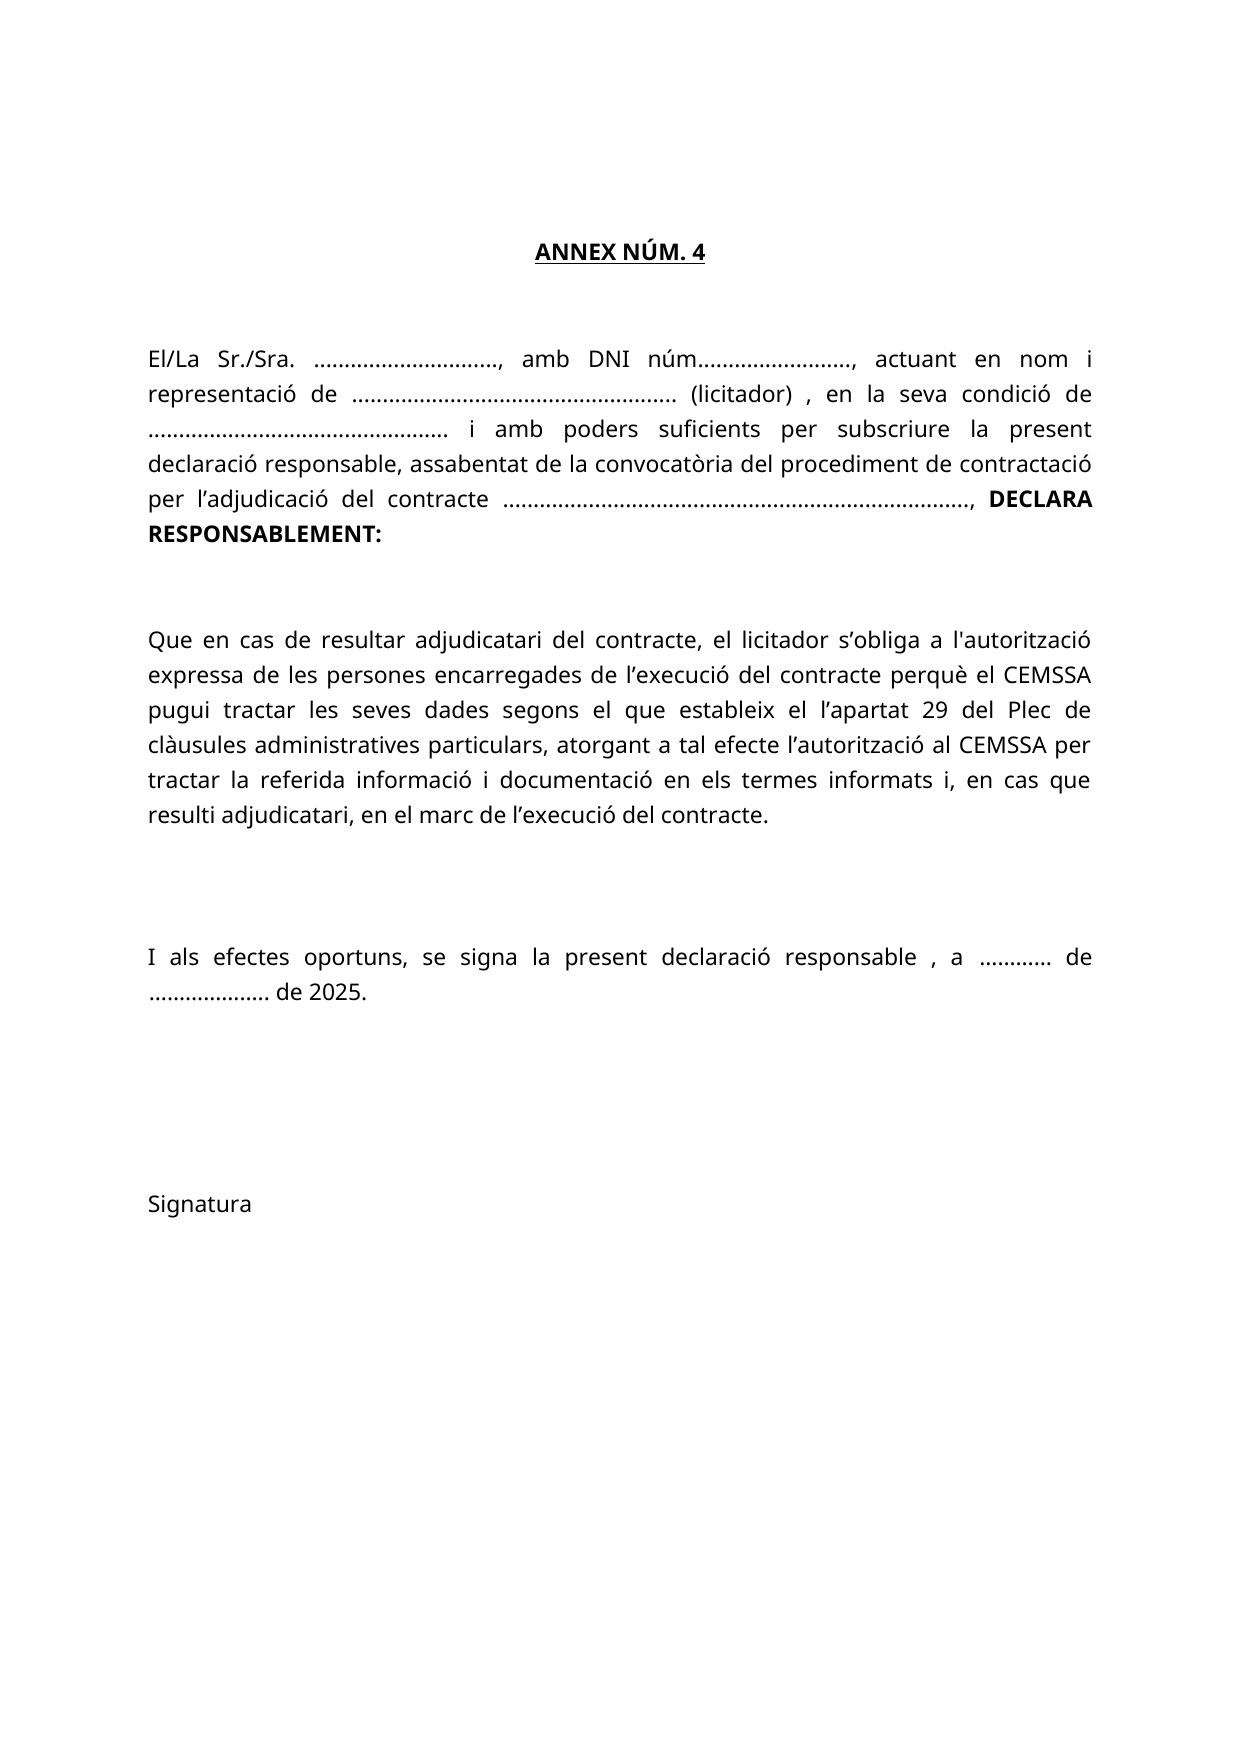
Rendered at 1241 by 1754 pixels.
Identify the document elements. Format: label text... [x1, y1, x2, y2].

text El/La Sr./Sra. .............................., amb DNI núm........................., actuant en nom i representació de ..................................................... (licitador) , en la seva condició de ................................................. i amb poders suficients per subscriure la present declaració responsable, assabentat de la convocatòria del procediment de contractació per l’adjudicació del contracte ............................................................................, DECLARA RESPONSABLEMENT: [148, 342, 1092, 549]
text Que en cas de resultar adjudicatari del contracte, el licitador s’obliga a l'autorització expressa de les persones encarregades de l’execució del contracte perquè el CEMSSA pugui tractar les seves dades segons el que estableix el l’apartat 29 del Plec de clàusules administratives particulars, atorgant a tal efecte l’autorització al CEMSSA per tractar la referida informació i documentació en els termes informats i, en cas que resulti adjudicatari, en el marc de l’execució del contracte. [148, 624, 1092, 830]
text I als efectes oportuns, se signa la present declaració responsable , a ………… de ……………….. de 2025. [148, 940, 1092, 1007]
text ANNEX NÚM. 4 [148, 236, 1092, 267]
text Signatura [148, 1188, 1092, 1219]
